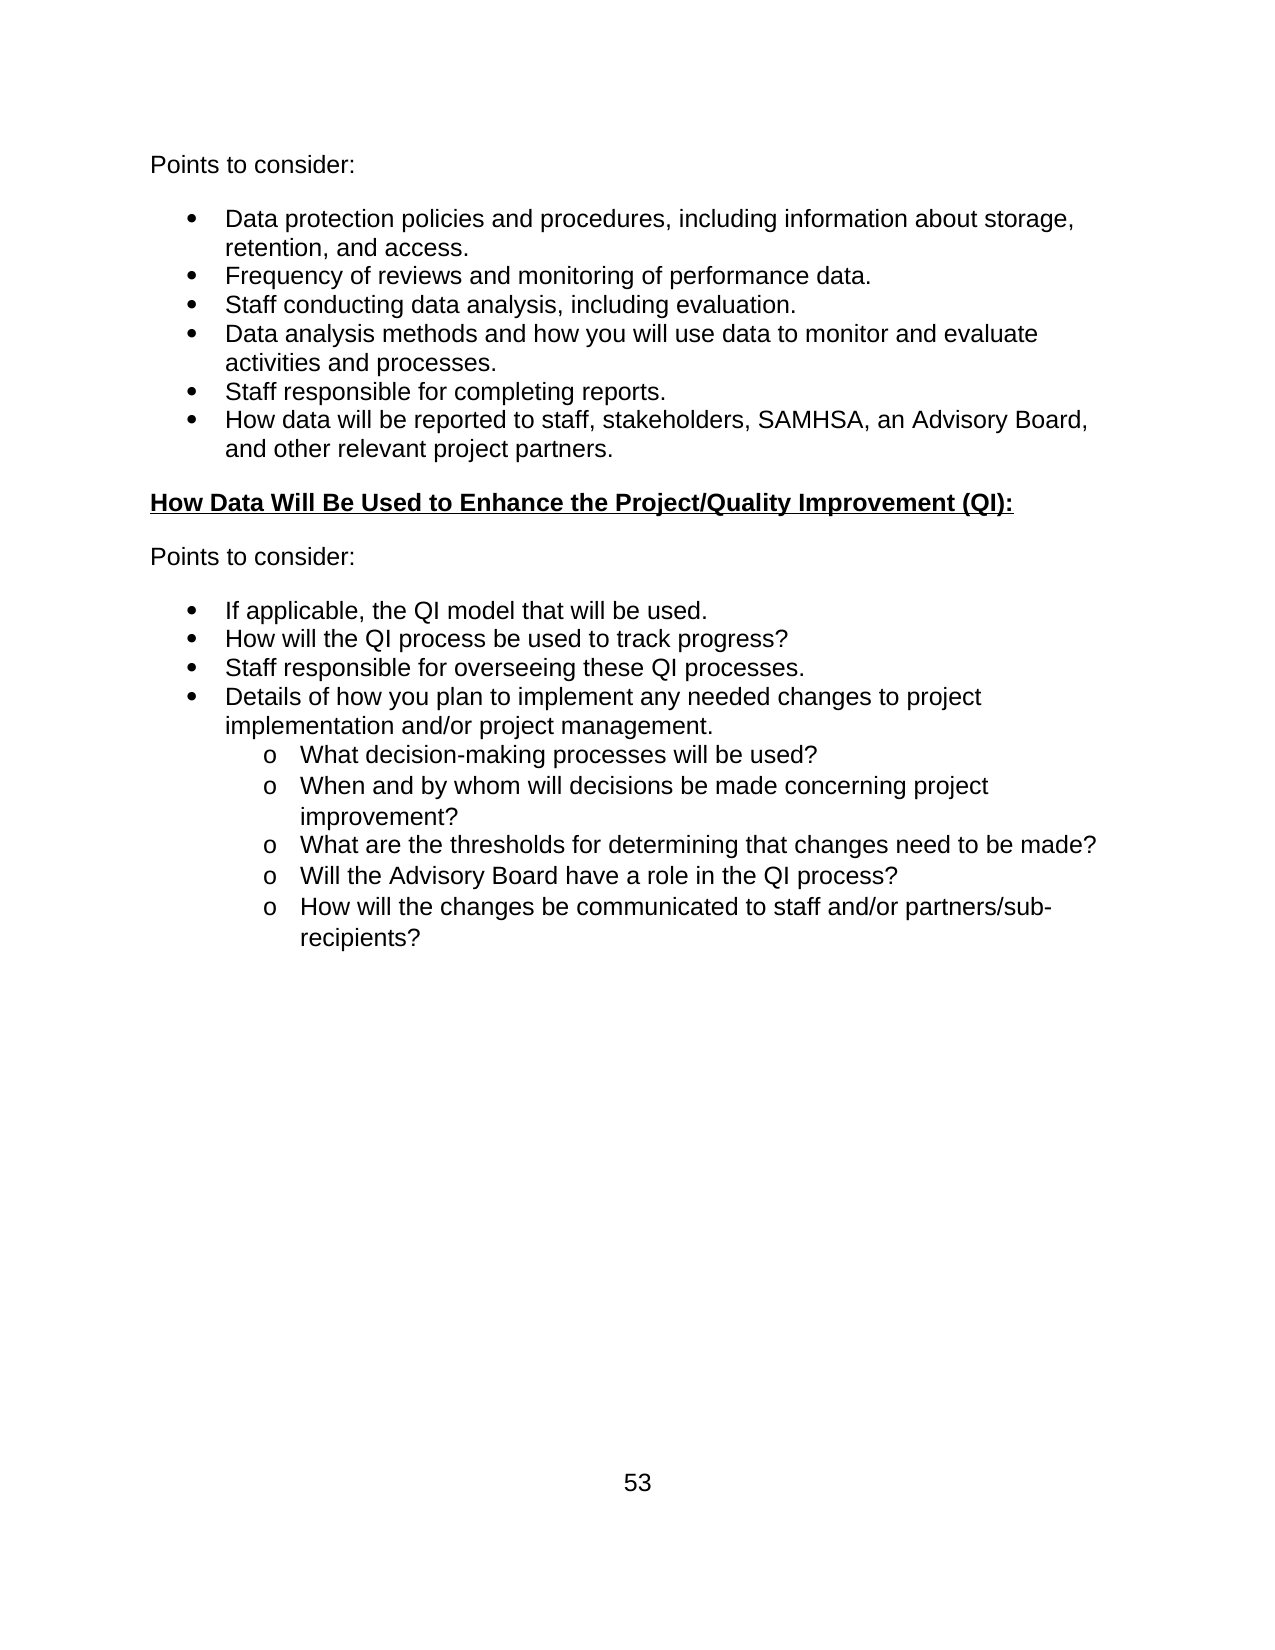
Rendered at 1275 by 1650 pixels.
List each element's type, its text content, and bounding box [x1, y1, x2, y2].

list Staff conducting data analysis, including evaluation. [187, 290, 1125, 319]
list Staff responsible for overseeing these QI processes. [187, 653, 1125, 682]
list How will the QI process be used to track progress? [187, 624, 1125, 653]
list Data protection policies and procedures, including information about storage, retention, and access. [187, 204, 1125, 261]
list When and by whom will decisions be made concerning project improvement? [262, 771, 1125, 830]
list Data analysis methods and how you will use data to monitor and evaluate activities and processes. [187, 319, 1125, 377]
list Staff responsible for completing reports. [187, 377, 1125, 406]
list How will the changes be communicated to staff and/or partners/sub-recipients? [262, 892, 1125, 952]
list How data will be reported to staff, stakeholders, SAMHSA, an Advisory Board, and other relevant project partners. [187, 406, 1125, 463]
list Will the Advisory Board have a role in the QI process? [262, 861, 1125, 892]
list If applicable, the QI model that will be used. [187, 596, 1125, 624]
list What decision-making processes will be used? [262, 740, 1125, 771]
text Points to consider: [150, 150, 1125, 179]
list Details of how you plan to implement any needed changes to project implementation and/or project management. [187, 682, 1125, 740]
text How Data Will Be Used to Enhance the Project/Quality Improvement (QI): [150, 488, 1125, 517]
list What are the thresholds for determining that changes need to be made? [262, 830, 1125, 861]
list Frequency of reviews and monitoring of performance data. [187, 261, 1125, 290]
text Points to consider: [150, 542, 1125, 571]
